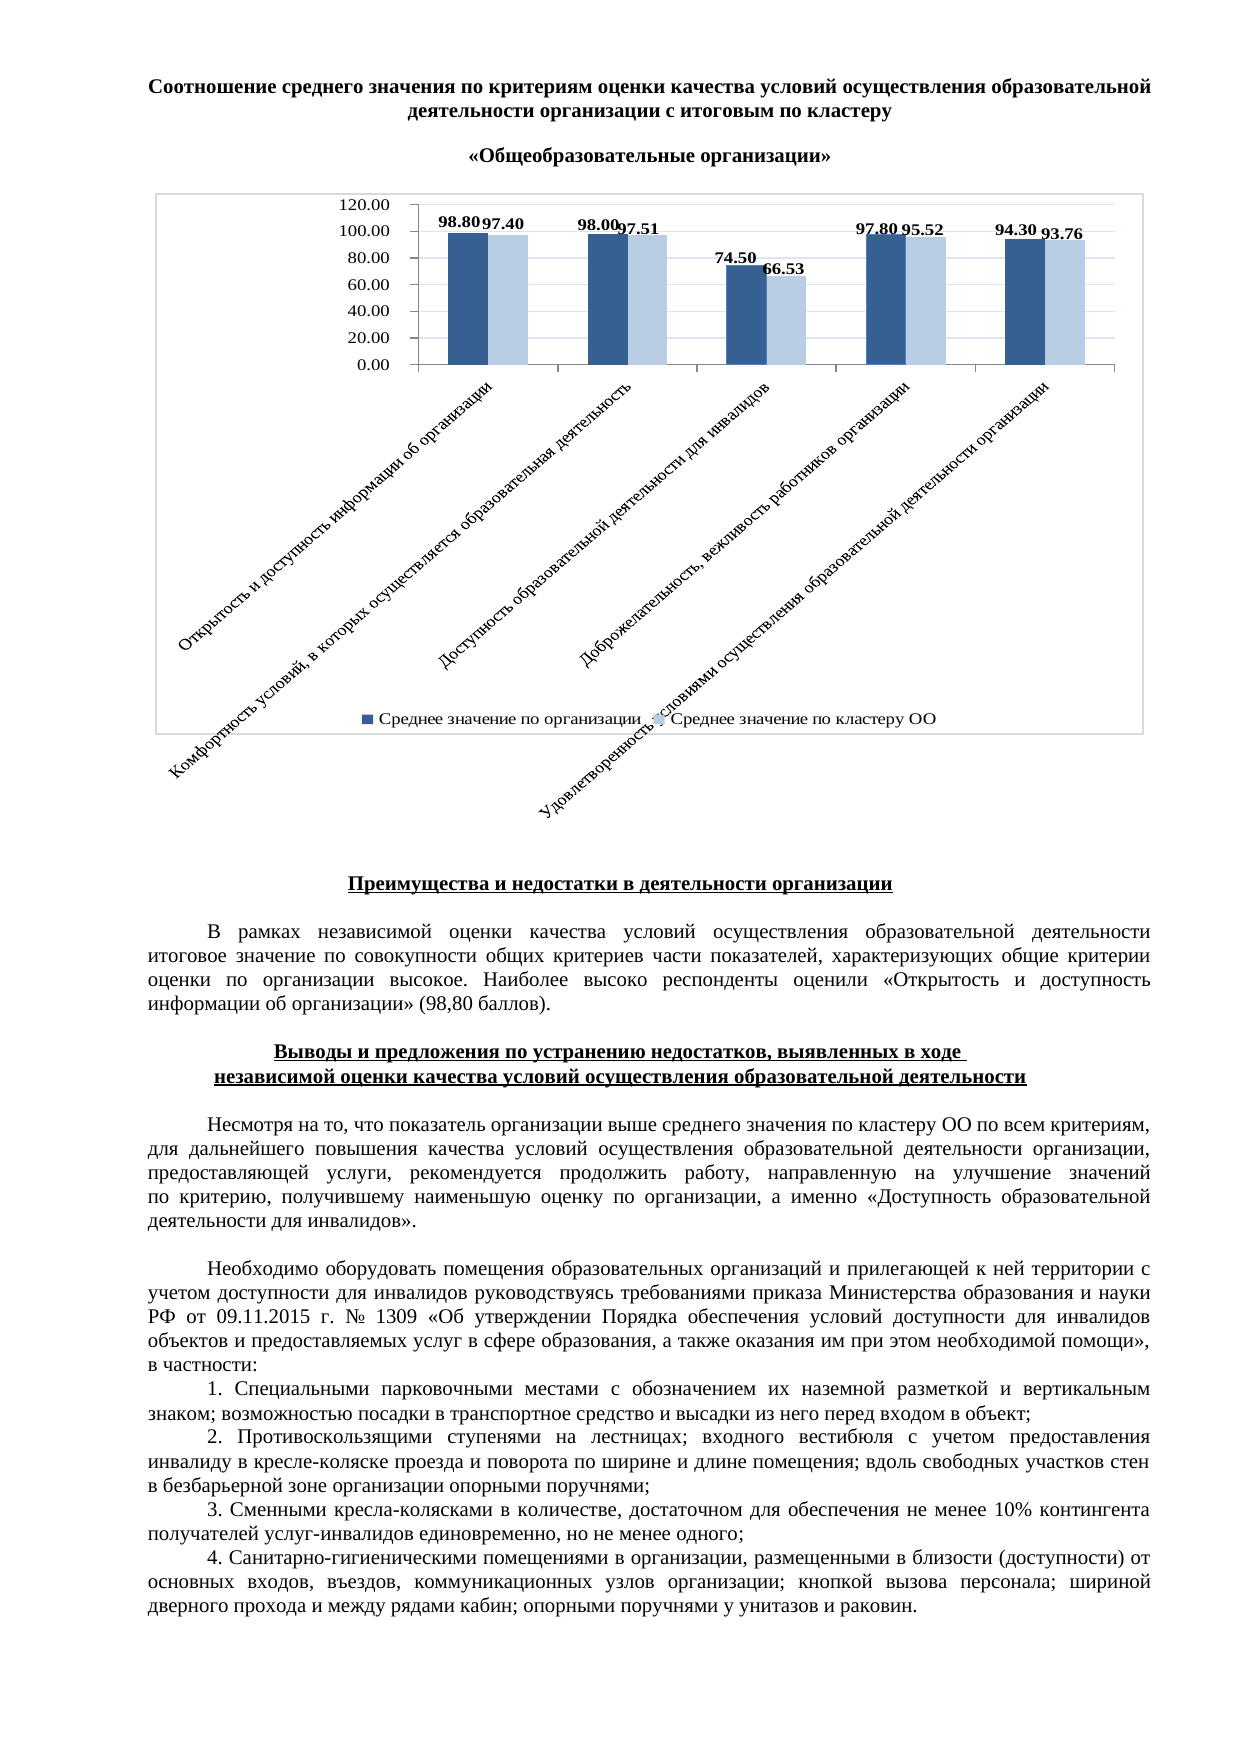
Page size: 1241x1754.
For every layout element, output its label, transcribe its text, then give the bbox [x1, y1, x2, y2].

text Преимущества и недостатки в деятельности организации [89, 871, 1152, 895]
text Необходимо оборудовать помещения образовательных организаций и прилегающей к ней территории с учетом доступности для инвалидов руководствуясь требованиями приказа Министерства образования и науки РФ от 09.11.2015 г. № 1309 «Об утверждении Порядка обеспечения условий доступности для инвалидов объектов и предоставляемых услуг в сфере образования, а также оказания им при этом необходимой помощи», в частности: [148, 1256, 1152, 1376]
list 4. Санитарно-гигиеническими помещениями в организации, размещенными в близости (доступности) от основных входов, въездов, коммуникационных узлов организации; кнопкой вызова персонала; шириной дверного прохода и между рядами кабин; опорными поручнями у унитазов и раковин. [148, 1545, 1152, 1617]
text «Общеобразовательные организации» [148, 143, 1152, 167]
text Несмотря на то, что показатель организации выше среднего значения по кластеру ОО по всем критериям, для дальнейшего повышения качества условий осуществления образовательной деятельности организации, предоставляющей услуги, рекомендуется продолжить работу, направленную на улучшение значений по критерию, получившему наименьшую оценку по организации, а именно «Доступность образовательной деятельности для инвалидов». [148, 1112, 1152, 1232]
text Соотношение среднего значения по критериям оценки качества условий осуществления образовательной деятельности организации с итоговым по кластеру [148, 74, 1152, 122]
text 2. Противоскользящими ступенями на лестницах; входного вестибюля с учетом предоставления инвалиду в кресле-коляске проезда и поворота по ширине и длине помещения; вдоль свободных участков стен в безбарьерной зоне организации опорными поручнями; [148, 1424, 1152, 1497]
text В рамках независимой оценки качества условий осуществления образовательной деятельности итоговое значение по совокупности общих критериев части показателей, характеризующих общие критерии оценки по организации высокое. Наиболее высоко респонденты оценили «Открытость и доступность информации об организации» (98,80 баллов). [148, 919, 1152, 1015]
list Выводы и предложения по устранению недостатков, выявленных в ходе [89, 1039, 1152, 1063]
list независимой оценки качества условий осуществления образовательной деятельности [89, 1063, 1152, 1088]
text 3. Сменными кресла-колясками в количестве, достаточном для обеспечения не менее 10% контингента получателей услуг-инвалидов единовременно, но не менее одного; [148, 1497, 1152, 1545]
text 1. Специальными парковочными местами с обозначением их наземной разметкой и вертикальным знаком; возможностью посадки в транспортное средство и высадки из него перед входом в объект; [148, 1376, 1152, 1424]
